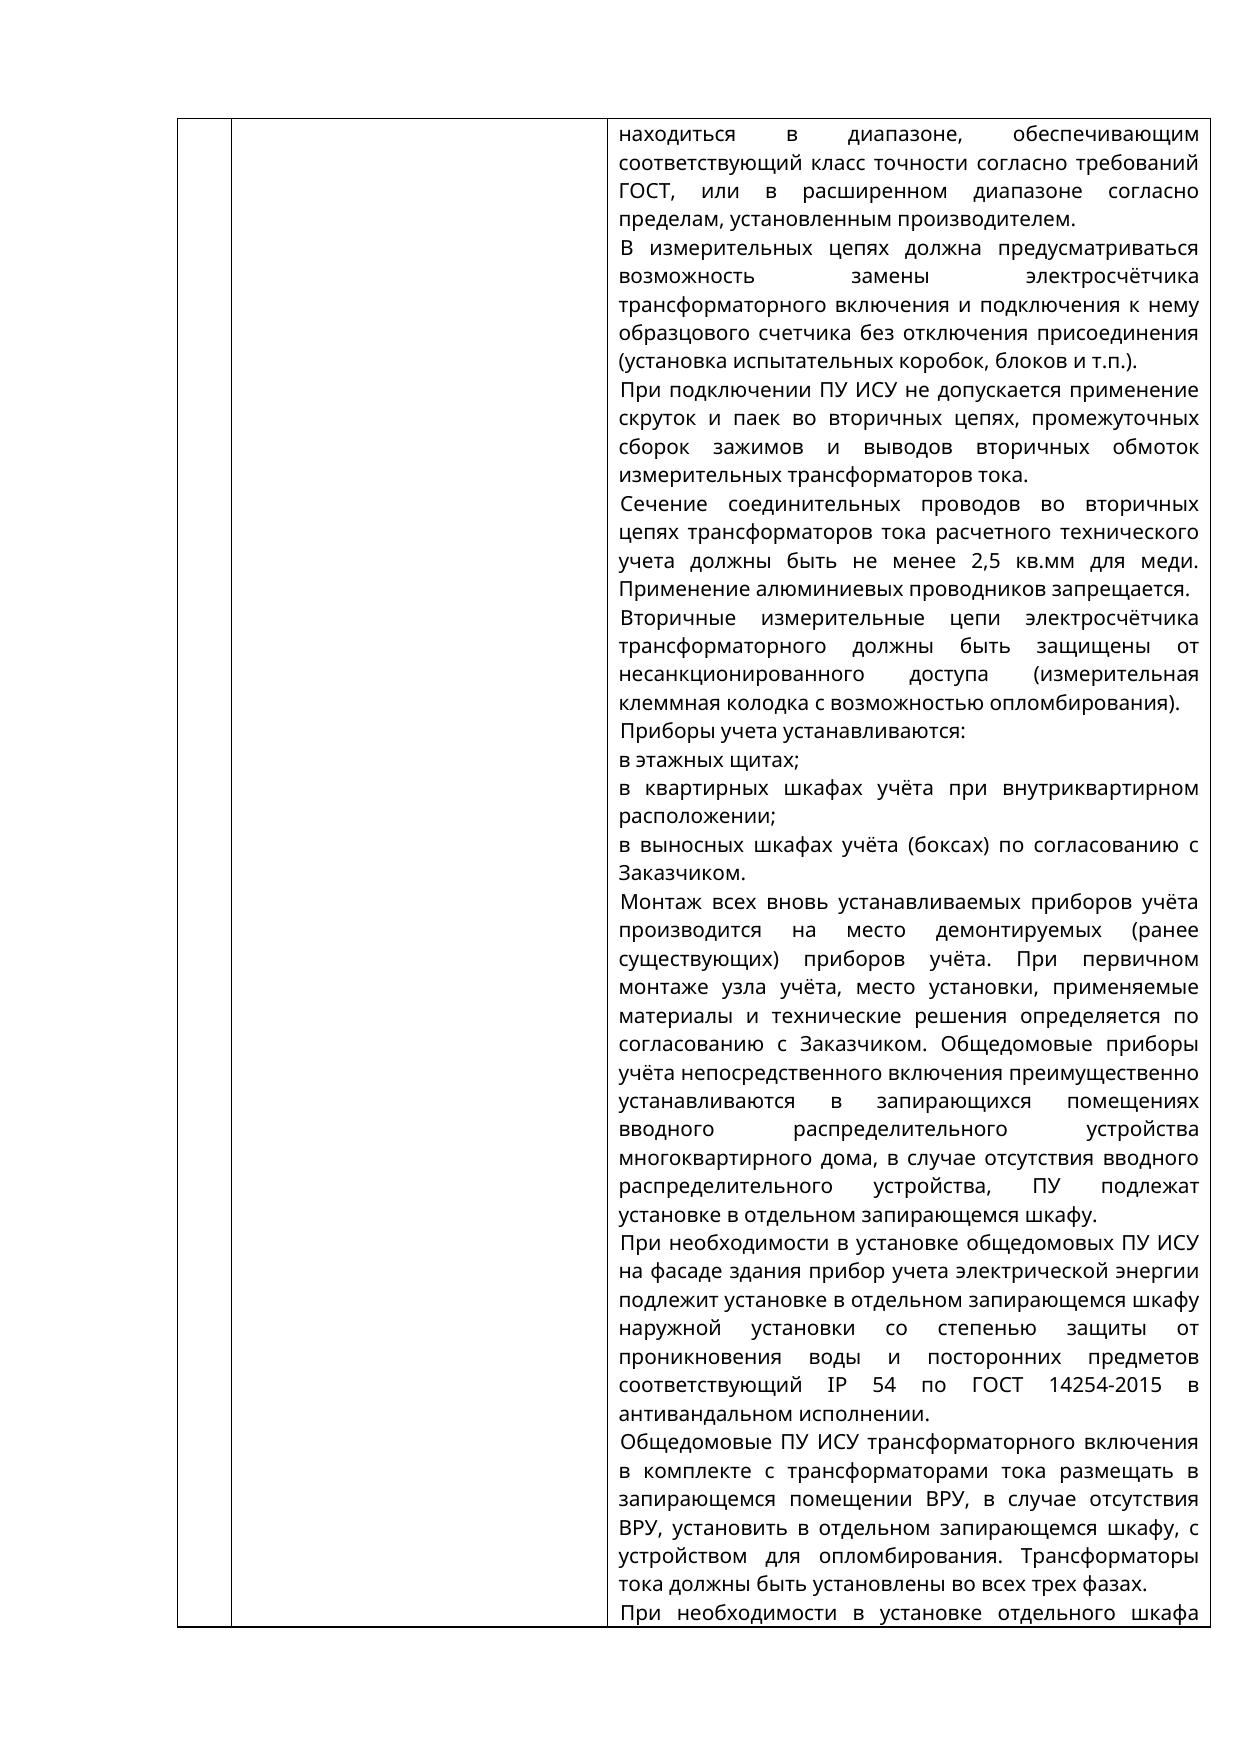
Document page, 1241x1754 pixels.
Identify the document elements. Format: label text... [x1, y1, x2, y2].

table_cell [232, 119, 607, 1626]
table_cell 5 [178, 119, 231, 1626]
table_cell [608, 119, 1210, 1626]
